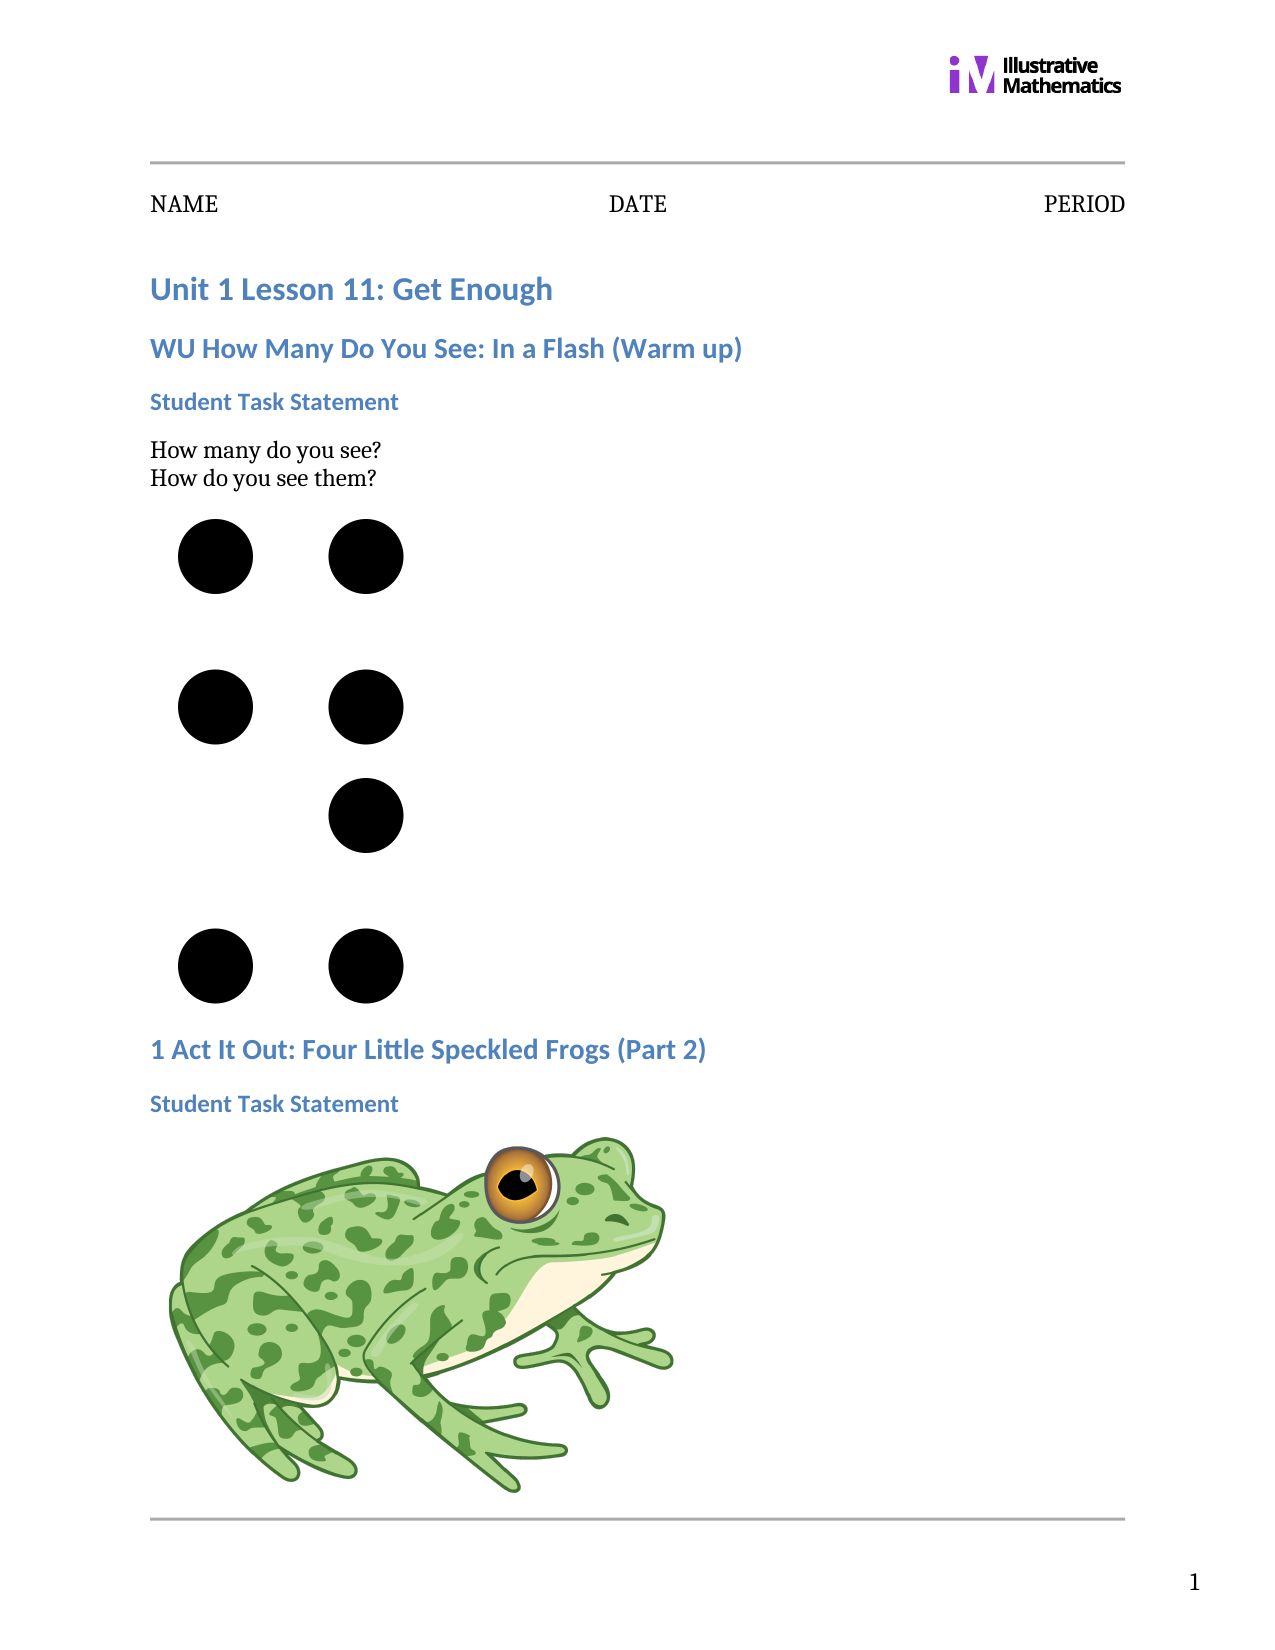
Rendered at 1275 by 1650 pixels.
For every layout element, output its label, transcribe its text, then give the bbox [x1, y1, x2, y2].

picture [949, 55, 1121, 93]
subtitle Student Task Statement [150, 1088, 1125, 1118]
subtitle Unit 1 Lesson 11: Get Enough [150, 268, 1125, 309]
picture [168, 770, 413, 1011]
picture [168, 1137, 674, 1493]
subtitle 1 Act It Out: Four Little Speckled Frogs (Part 2) [150, 1031, 1125, 1067]
subtitle WU How Many Do You See: In a Flash (Warm up) [150, 330, 1125, 366]
subtitle Student Task Statement [150, 386, 1125, 417]
text How many do you see? How do you see them? [150, 436, 1125, 493]
picture [168, 511, 413, 752]
